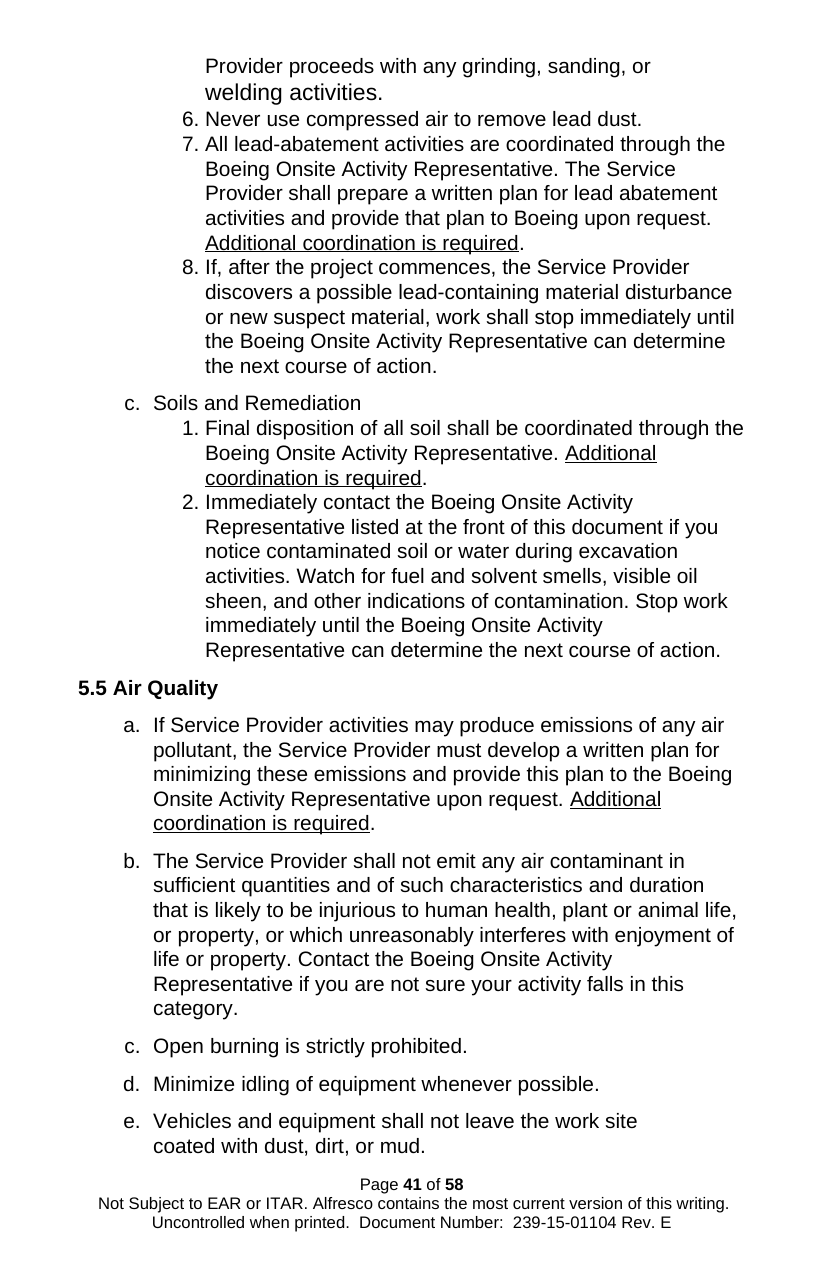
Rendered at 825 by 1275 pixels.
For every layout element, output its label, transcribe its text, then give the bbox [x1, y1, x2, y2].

list Final disposition of all soil shall be coordinated through the Boeing Onsite Activity Representative. Additional coordination is required. [182, 416, 745, 489]
list If, after the project commences, the Service Provider discovers a possible lead-containing material disturbance or new suspect material, work shall stop immediately until the Boeing Onsite Activity Representative can determine the next course of action. [182, 255, 736, 378]
list Immediately contact the Boeing Onsite Activity Representative listed at the front of this document if you notice contaminated soil or water during excavation activities. Watch for fuel and solvent smells, visible oil sheen, and other indications of contamination. Stop work immediately until the Boeing Onsite Activity Representative can determine the next course of action. [182, 490, 729, 662]
list If Service Provider activities may produce emissions of any air pollutant, the Service Provider must develop a written plan for minimizing these emissions and provide this plan to the Boeing Onsite Activity Representative upon request. Additional coordination is required. [123, 713, 733, 835]
list Soils and Remediation [124, 391, 760, 415]
subtitle Air Quality [78, 675, 760, 699]
list Minimize idling of equipment whenever possible. [123, 1071, 760, 1095]
list The Service Provider shall not emit any air contaminant in sufficient quantities and of such characteristics and duration that is likely to be injurious to human health, plant or animal life, or property, or which unreasonably interferes with enjoyment of life or property. Contact the Boeing Onsite Activity Representative if you are not sure your activity falls in this category. [123, 849, 745, 1020]
list All lead-abatement activities are coordinated through the Boeing Onsite Activity Representative. The Service Provider shall prepare a written plan for lead abatement activities and provide that plan to Boeing upon request. Additional coordination is required. [182, 132, 726, 254]
list Vehicles and equipment shall not leave the work site coated with dust, dirt, or mud. [123, 1109, 706, 1157]
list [182, 54, 708, 105]
list Never use compressed air to remove lead dust. [182, 107, 760, 131]
list Open burning is strictly prohibited. [124, 1034, 760, 1058]
